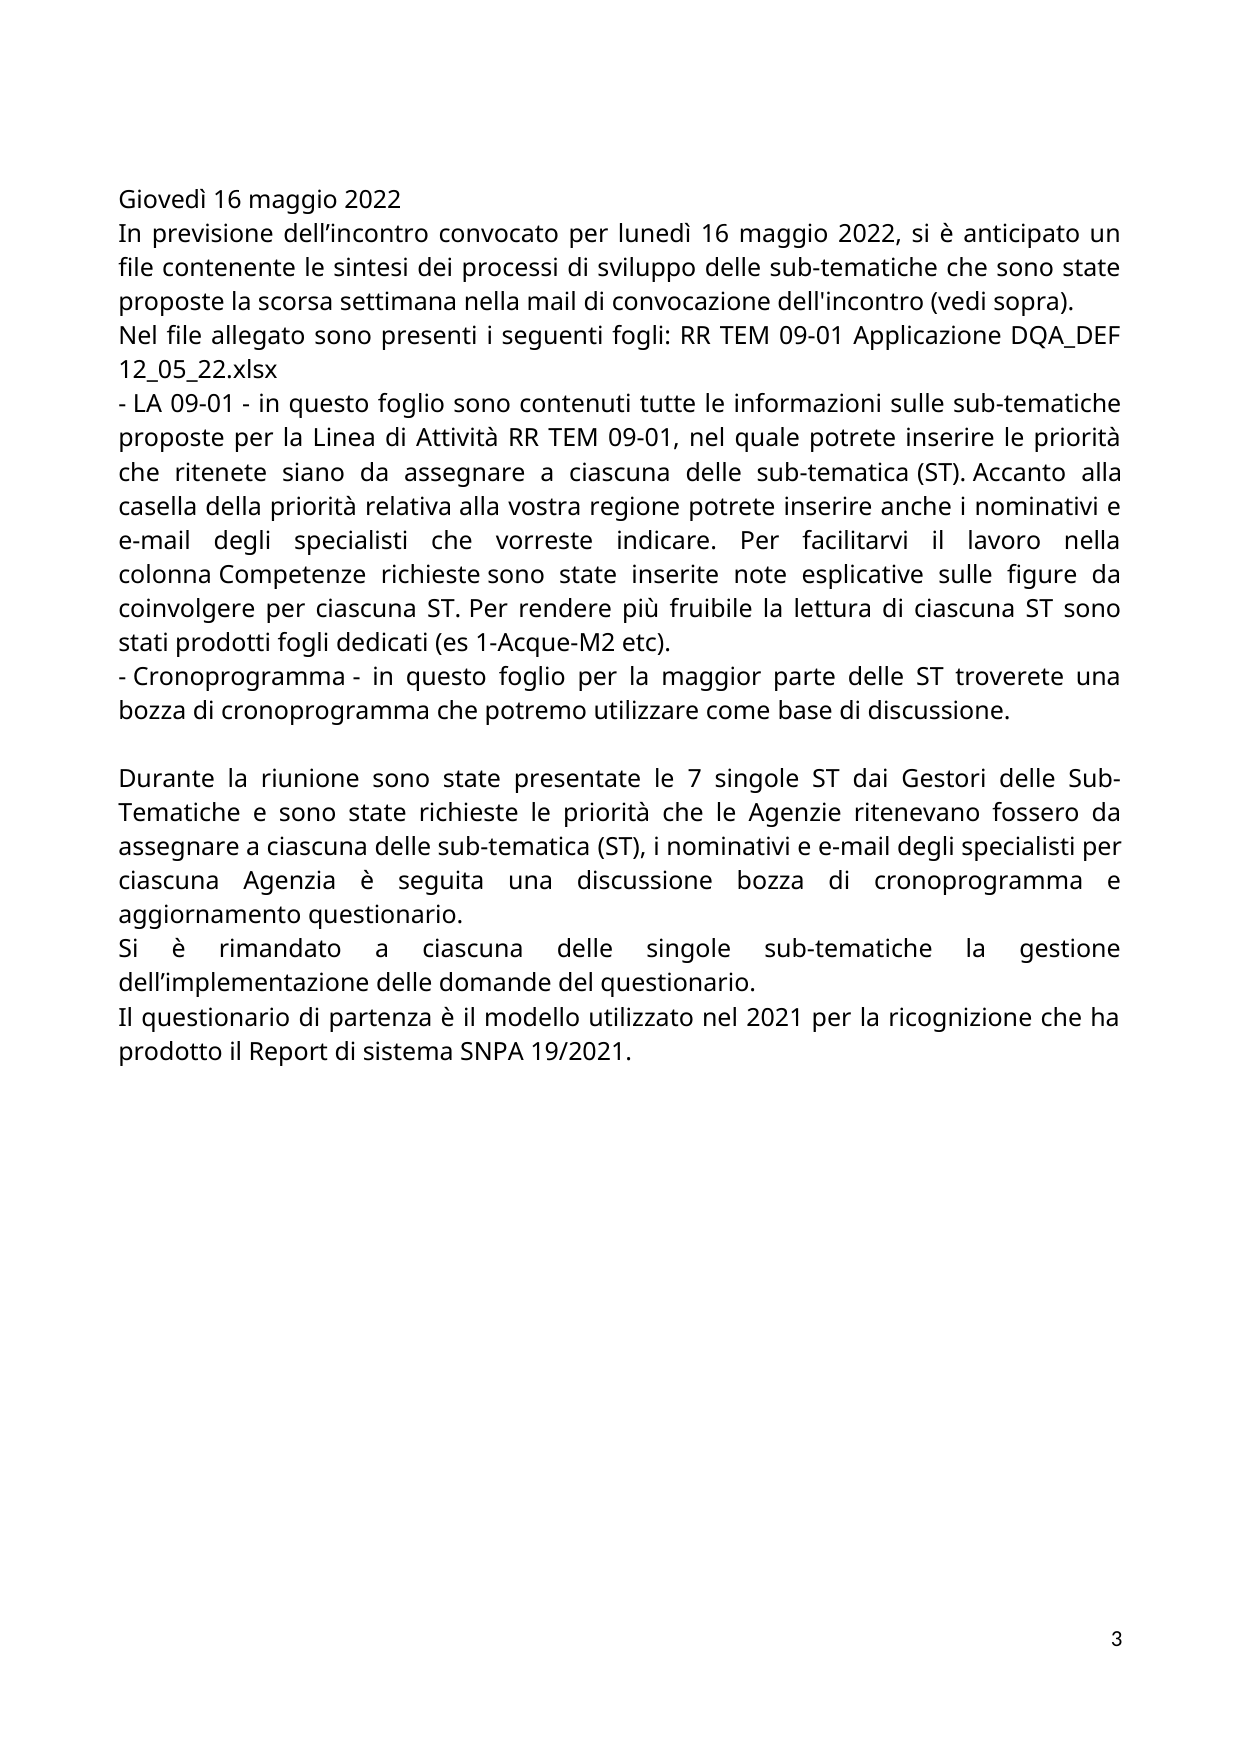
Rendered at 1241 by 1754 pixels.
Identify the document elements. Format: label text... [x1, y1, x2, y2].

text In previsione dell’incontro convocato per lunedì 16 maggio 2022, si è anticipato un file contenente le sintesi dei processi di sviluppo delle sub-tematiche che sono state proposte la scorsa settimana nella mail di convocazione dell'incontro (vedi sopra). [118, 216, 1122, 318]
text Il questionario di partenza è il modello utilizzato nel 2021 per la ricognizione che ha prodotto il Report di sistema SNPA 19/2021. [118, 999, 1122, 1067]
text - LA 09-01 - in questo foglio sono contenuti tutte le informazioni sulle sub-tematiche proposte per la Linea di Attività RR TEM 09-01, nel quale potrete inserire le priorità che ritenete siano da assegnare a ciascuna delle sub-tematica (ST). Accanto alla casella della priorità relativa alla vostra regione potrete inserire anche i nominativi e e-mail degli specialisti che vorreste indicare. Per facilitarvi il lavoro nella colonna Competenze richieste sono state inserite note esplicative sulle figure da coinvolgere per ciascuna ST. Per rendere più fruibile la lettura di ciascuna ST sono stati prodotti fogli dedicati (es 1-Acque-M2 etc). [118, 386, 1122, 658]
text - Cronoprogramma - in questo foglio per la maggior parte delle ST troverete una bozza di cronoprogramma che potremo utilizzare come base di discussione. [118, 658, 1122, 727]
text Si è rimandato a ciascuna delle singole sub-tematiche la gestione dell’implementazione delle domande del questionario. [118, 931, 1122, 999]
text Durante la riunione sono state presentate le 7 singole ST dai Gestori delle Sub-Tematiche e sono state richieste le priorità che le Agenzie ritenevano fossero da assegnare a ciascuna delle sub-tematica (ST), i nominativi e e-mail degli specialisti per ciascuna Agenzia è seguita una discussione bozza di cronoprogramma e aggiornamento questionario. [118, 761, 1122, 931]
text Nel file allegato sono presenti i seguenti fogli: RR TEM 09-01 Applicazione DQA_DEF 12_05_22.xlsx [118, 318, 1122, 386]
text Giovedì 16 maggio 2022 [118, 182, 1122, 216]
